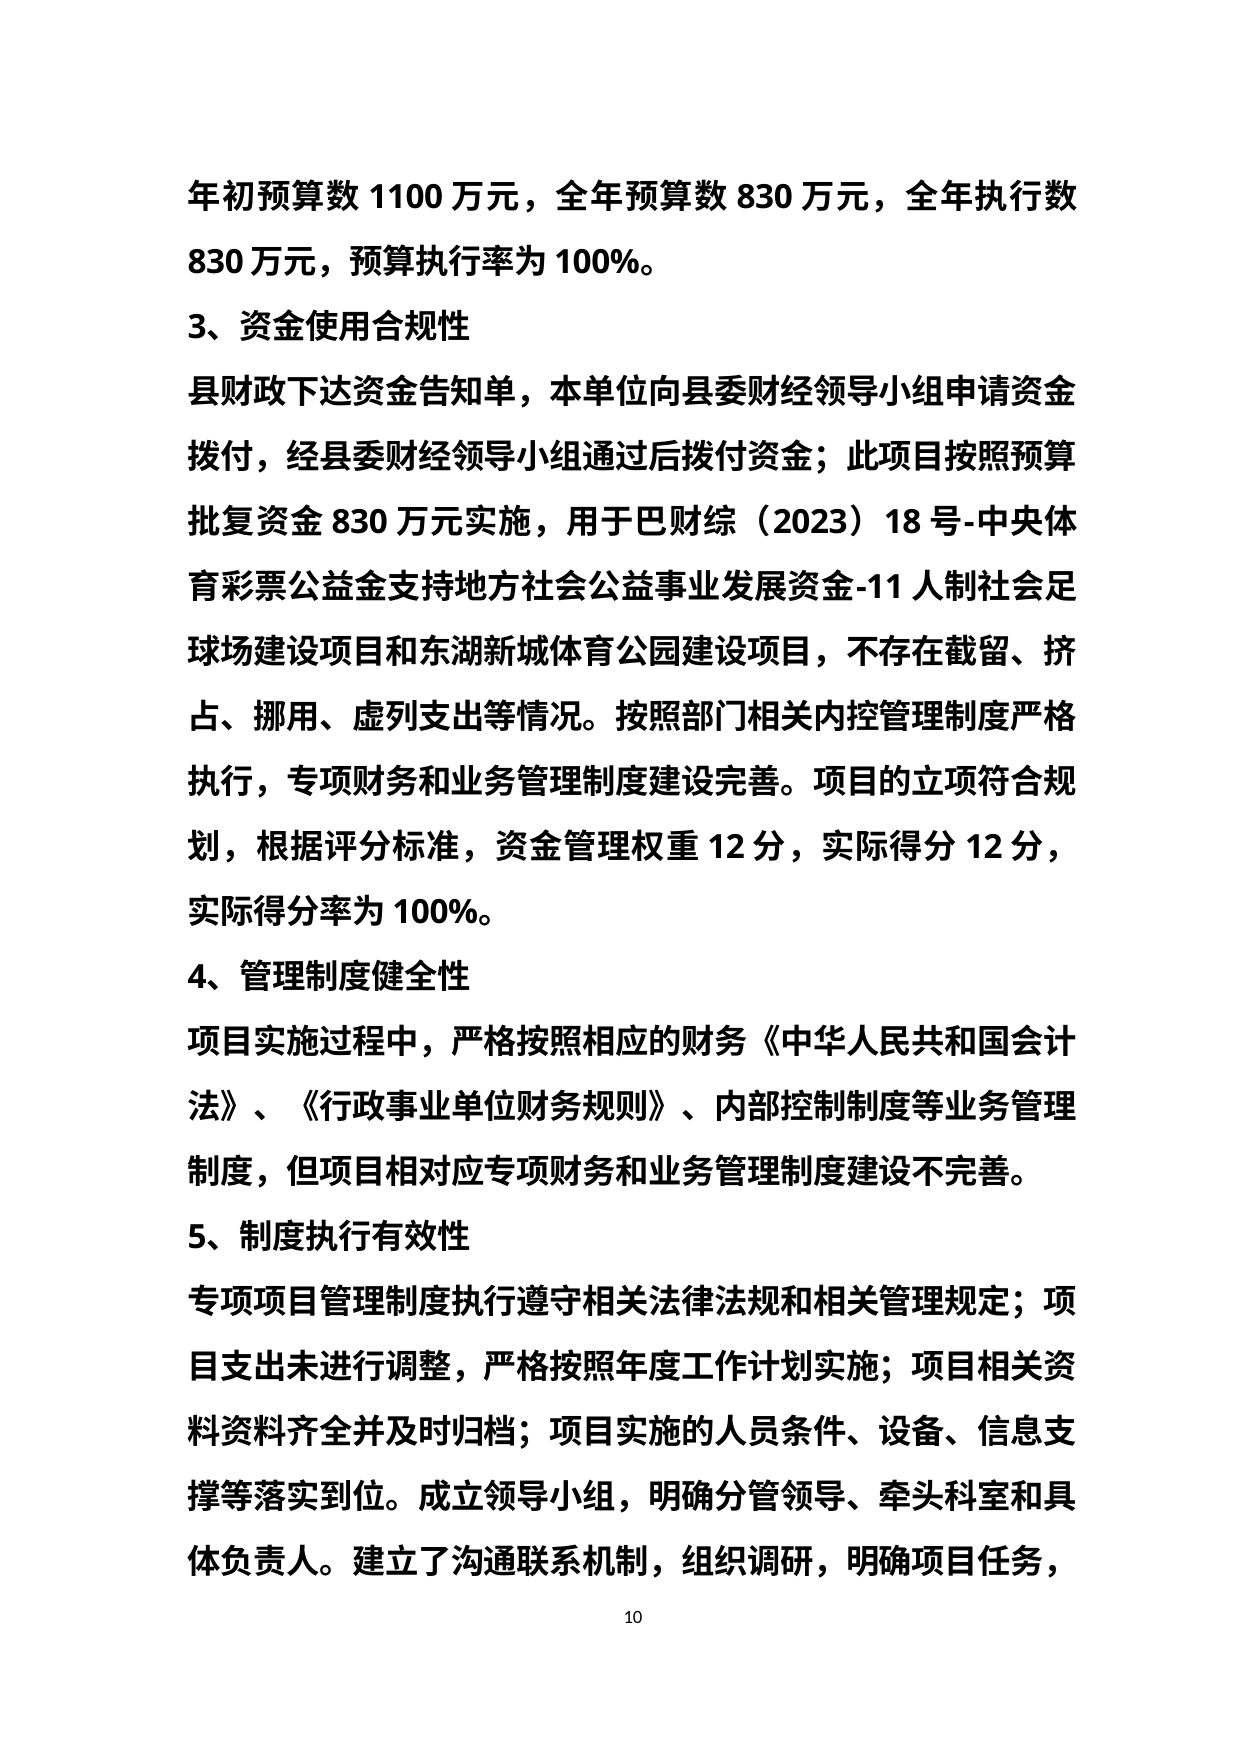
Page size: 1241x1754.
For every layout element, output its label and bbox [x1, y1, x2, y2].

text [187, 162, 1078, 1592]
